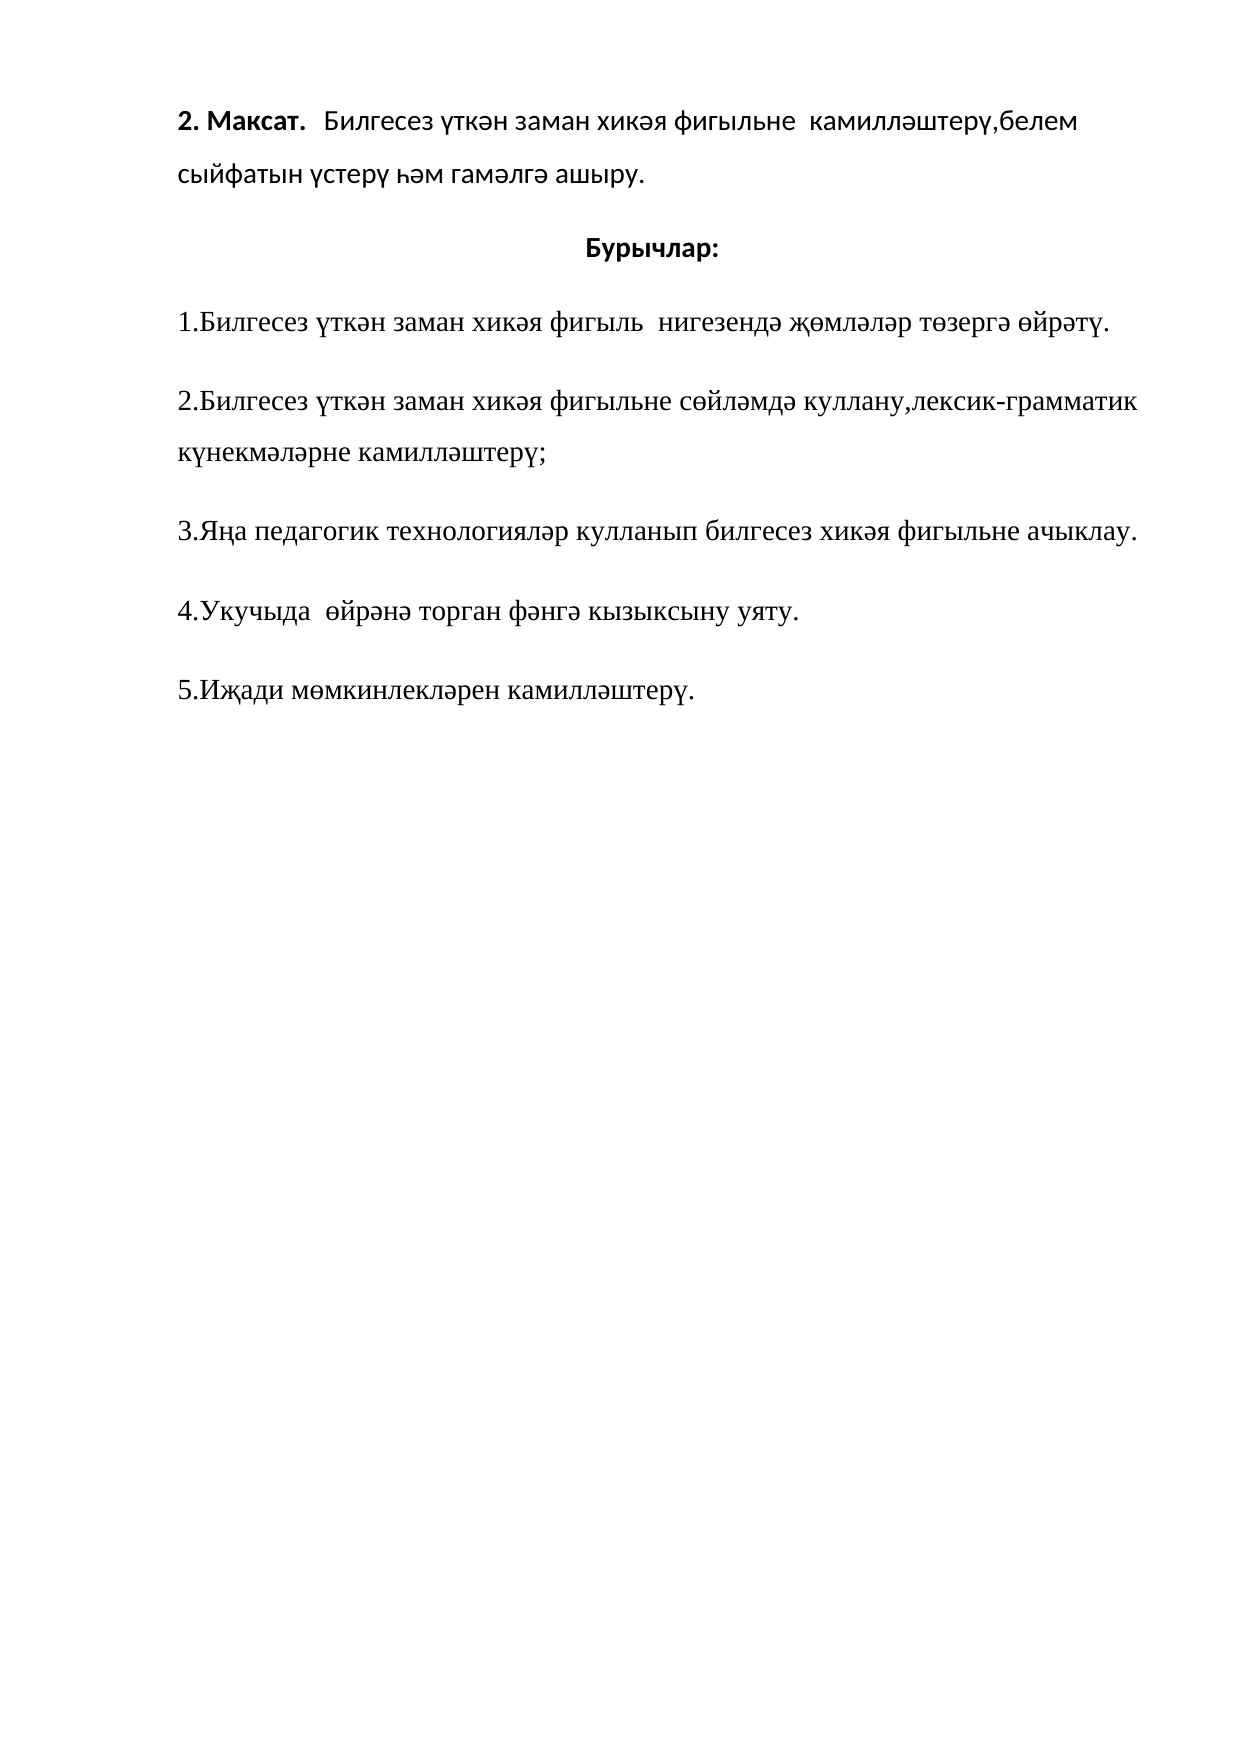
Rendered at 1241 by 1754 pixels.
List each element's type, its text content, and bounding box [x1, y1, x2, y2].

text 3.Яңа педагогик технологияләр кулланып билгесез хикәя фигыльне ачыклау. [177, 513, 1181, 547]
text 2.Билгесез үткән заман хикәя фигыльне сөйләмдә куллану,лексик-грамматик күнекмәләрне камилләштерү; [177, 383, 1181, 467]
text 1.Билгесез үткән заман хикәя фигыль нигезендә җөмләләр төзергә өйрәтү. [177, 304, 1181, 337]
text 5.Иҗади мөмкинлекләрен камилләштерү. [177, 672, 1181, 706]
text 2. Максат. Билгесез үткән заман хикәя фигыльне камилләштерү,белем сыйфатын үстерү һәм гамәлгә ашыру. [177, 102, 1181, 191]
text 4.Укучыда өйрәнә торган фәнгә кызыксыну уяту. [177, 593, 1181, 626]
text Бурычлар: [177, 229, 1181, 265]
